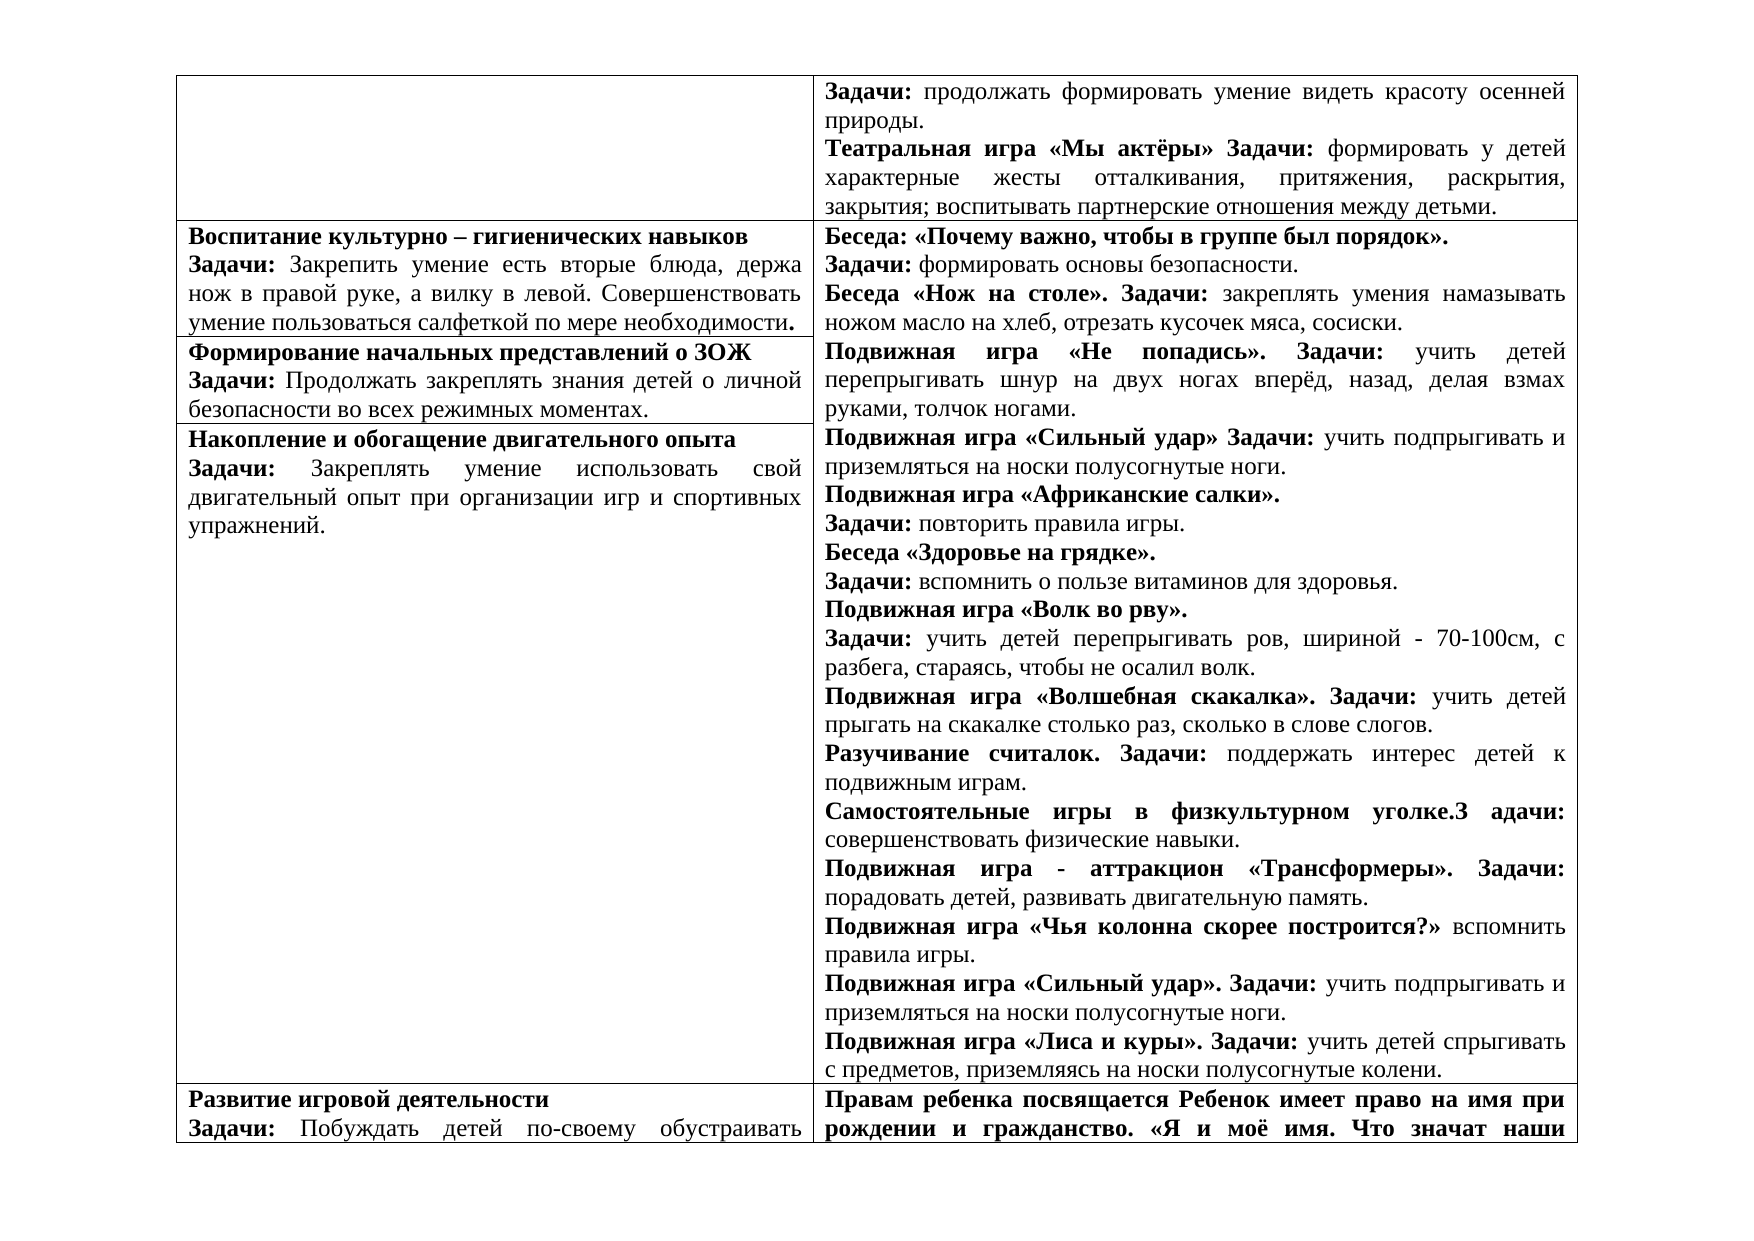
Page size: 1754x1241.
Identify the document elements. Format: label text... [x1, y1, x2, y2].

table_cell Воспитание культурно – гигиенических навыков Задачи: Закрепить умение есть вторые блюда, держа нож в правой руке, а вилку в левой. Совершенствовать умение пользоваться салфеткой по мере необходимости. [177, 221, 813, 336]
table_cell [177, 1084, 813, 1142]
table_cell Формирование начальных представлений о ЗОЖ Задачи: Продолжать закреплять знания детей о личной безопасности во всех режимных моментах. [177, 337, 813, 423]
table_cell Беседа: «Почему важно, чтобы в группе был порядок». Задачи: формировать основы безопасности. Беседа «Нож на столе». Задачи: закреплять умения намазывать ножом масло на хлеб, отрезать кусочек мяса, сосиски. Подвижная игра «Не попадись». Задачи: учить детей перепрыгивать шнур на двух ногах вперёд, назад, делая взмах руками, толчок ногами. Подвижная игра «Сильный удар» Задачи: учить подпрыгивать и приземляться на носки полусогнутые ноги. Подвижная игра «Африканские салки». Задачи: повторить правила игры. Беседа «Здоровье на грядке». Задачи: вспомнить о пользе витаминов для здоровья. Подвижная игра «Волк во рву». Задачи: учить детей перепрыгивать ров, шириной - 70-100см, с разбега, стараясь, чтобы не осалил волк. Подвижная игра «Волшебная скакалка». Задачи: учить детей прыгать на скакалке столько раз, сколько в слове слогов. Разучивание считалок. Задачи: поддержать интерес детей к подвижным играм. Самостоятельные игры в физкультурном уголке.З адачи: совершенствовать физические навыки. Подвижная игра - аттракцион «Трансформеры». Задачи: порадовать детей, развивать двигательную память. Подвижная игра «Чья колонна скорее построится?» вспомнить правила игры. Подвижная игра «Сильный удар». Задачи: учить подпрыгивать и приземляться на носки полусогнутые ноги. Подвижная игра «Лиса и куры». Задачи: учить детей спрыгивать с предметов, приземляясь на носки полусогнутые колени. [814, 221, 1577, 1083]
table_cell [177, 76, 813, 220]
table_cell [814, 1084, 1577, 1142]
table_cell Накопление и обогащение двигательного опыта Задачи: Закреплять умение использовать свой двигательный опыт при организации игр и спортивных упражнений. [177, 424, 813, 1083]
